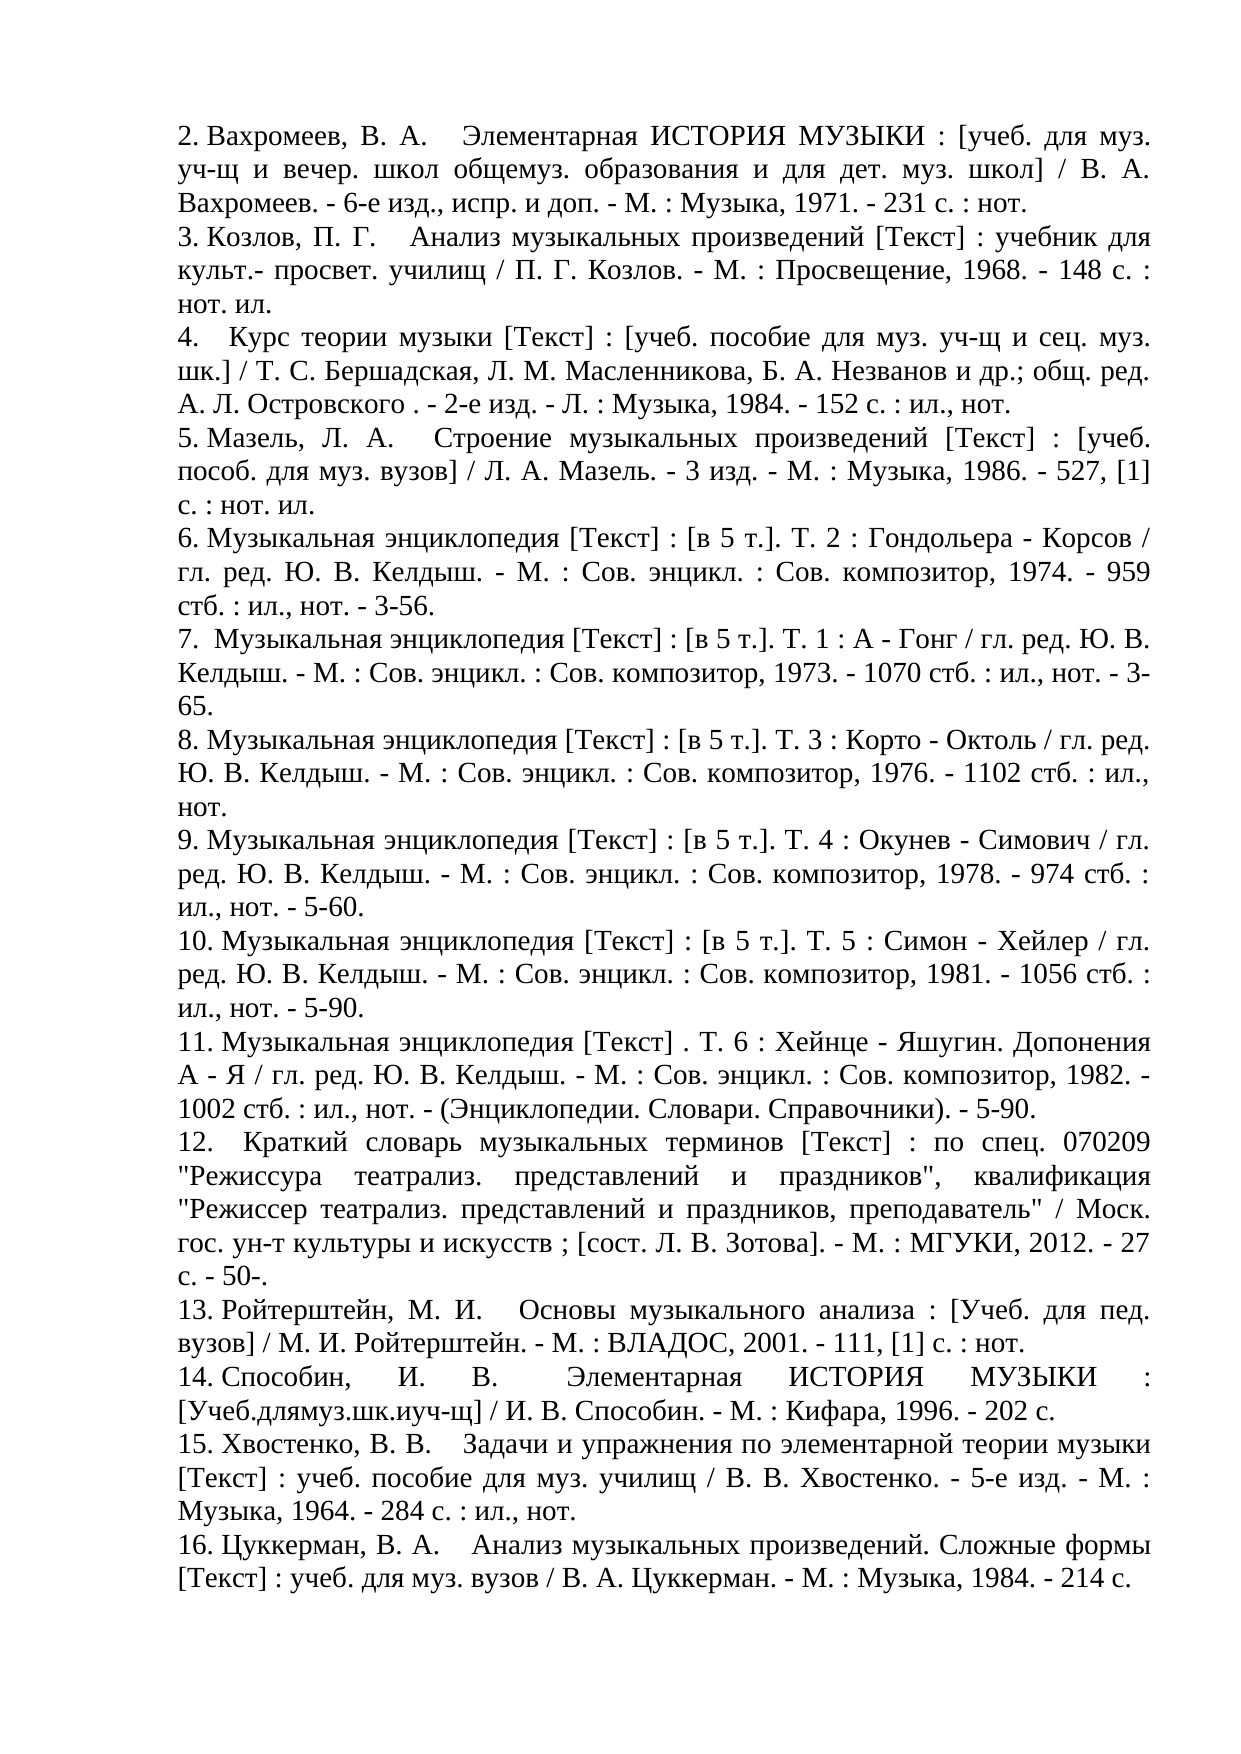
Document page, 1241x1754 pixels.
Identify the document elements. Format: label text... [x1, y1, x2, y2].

list Музыкальная энциклопедия [Текст] : [в 5 т.]. Т. 4 : Окунев - Симович / гл. ред. Ю. В. Келдыш. - М. : Сов. энцикл. : Сов. композитор, 1978. - 974 стб. : ил., нот. - 5-60. [177, 822, 1152, 923]
list Музыкальная энциклопедия [Текст] . Т. 6 : Хейнце - Яшугин. Допонения А - Я / гл. ред. Ю. В. Келдыш. - М. : Сов. энцикл. : Сов. композитор, 1982. - 1002 стб. : ил., нот. - (Энциклопедии. Словари. Справочники). - 5-90. [177, 1024, 1152, 1124]
list Курс теории музыки [Текст] : [учеб. пособие для муз. уч-щ и сец. муз. шк.] / Т. С. Бершадская, Л. М. Масленникова, Б. А. Незванов и др.; общ. ред. А. Л. Островского . - 2-е изд. - Л. : Музыка, 1984. - 152 с. : ил., нот. [177, 319, 1152, 420]
list Музыкальная энциклопедия [Текст] : [в 5 т.]. Т. 1 : А - Гонг / гл. ред. Ю. В. Келдыш. - М. : Сов. энцикл. : Сов. композитор, 1973. - 1070 стб. : ил., нот. - 3-65. [177, 621, 1152, 722]
list Цуккерман, В. А. Анализ музыкальных произведений. Сложные формы [Текст] : учеб. для муз. вузов / В. А. Цуккерман. - М. : Музыка, 1984. - 214 c. [177, 1527, 1152, 1594]
list Вахромеев, В. А. Элементарная ИСТОРИЯ МУЗЫКИ : [учеб. для муз. уч-щ и вечер. школ общемуз. образования и для дет. муз. школ] / В. А. Вахромеев. - 6-е изд., испр. и доп. - М. : Музыка, 1971. - 231 с. : нот. [177, 118, 1152, 219]
list Музыкальная энциклопедия [Текст] : [в 5 т.]. Т. 5 : Симон - Хейлер / гл. ред. Ю. В. Келдыш. - М. : Сов. энцикл. : Сов. композитор, 1981. - 1056 стб. : ил., нот. - 5-90. [177, 923, 1152, 1024]
list Музыкальная энциклопедия [Текст] : [в 5 т.]. Т. 2 : Гондольера - Корсов / гл. ред. Ю. В. Келдыш. - М. : Сов. энцикл. : Сов. композитор, 1974. - 959 стб. : ил., нот. - 3-56. [177, 521, 1152, 621]
list Мазель, Л. А. Строение музыкальных произведений [Текст] : [учеб. пособ. для муз. вузов] / Л. А. Мазель. - 3 изд. - М. : Музыка, 1986. - 527, [1] с. : нот. ил. [177, 420, 1152, 521]
list Козлов, П. Г. Анализ музыкальных произведений [Текст] : учебник для культ.- просвет. училищ / П. Г. Козлов. - М. : Просвещение, 1968. - 148 с. : нот. ил. [177, 219, 1152, 319]
list Способин, И. В. Элементарная ИСТОРИЯ МУЗЫКИ : [Учеб.длямуз.шк.иуч-щ] / И. В. Способин. - М. : Кифара, 1996. - 202 с. [177, 1359, 1152, 1426]
list Музыкальная энциклопедия [Текст] : [в 5 т.]. Т. 3 : Корто - Октоль / гл. ред. Ю. В. Келдыш. - М. : Сов. энцикл. : Сов. композитор, 1976. - 1102 стб. : ил., нот. [177, 722, 1152, 822]
list Ройтерштейн, М. И. Основы музыкального анализа : [Учеб. для пед. вузов] / М. И. Ройтерштейн. - М. : ВЛАДОС, 2001. - 111, [1] с. : нот. [177, 1292, 1152, 1359]
list Хвостенко, В. В. Задачи и упражнения по элементарной теории музыки [Текст] : учеб. пособие для муз. училищ / В. В. Хвостенко. - 5-е изд. - М. : Музыка, 1964. - 284 с. : ил., нот. [177, 1426, 1152, 1527]
list Краткий словарь музыкальных терминов [Текст] : по спец. 070209 "Режиссура театрализ. представлений и праздников", квалификация "Режиссер театрализ. представлений и праздников, преподаватель" / Моск. гос. ун-т культуры и искусств ; [сост. Л. В. Зотова]. - М. : МГУКИ, 2012. - 27 с. - 50-. [177, 1124, 1152, 1292]
